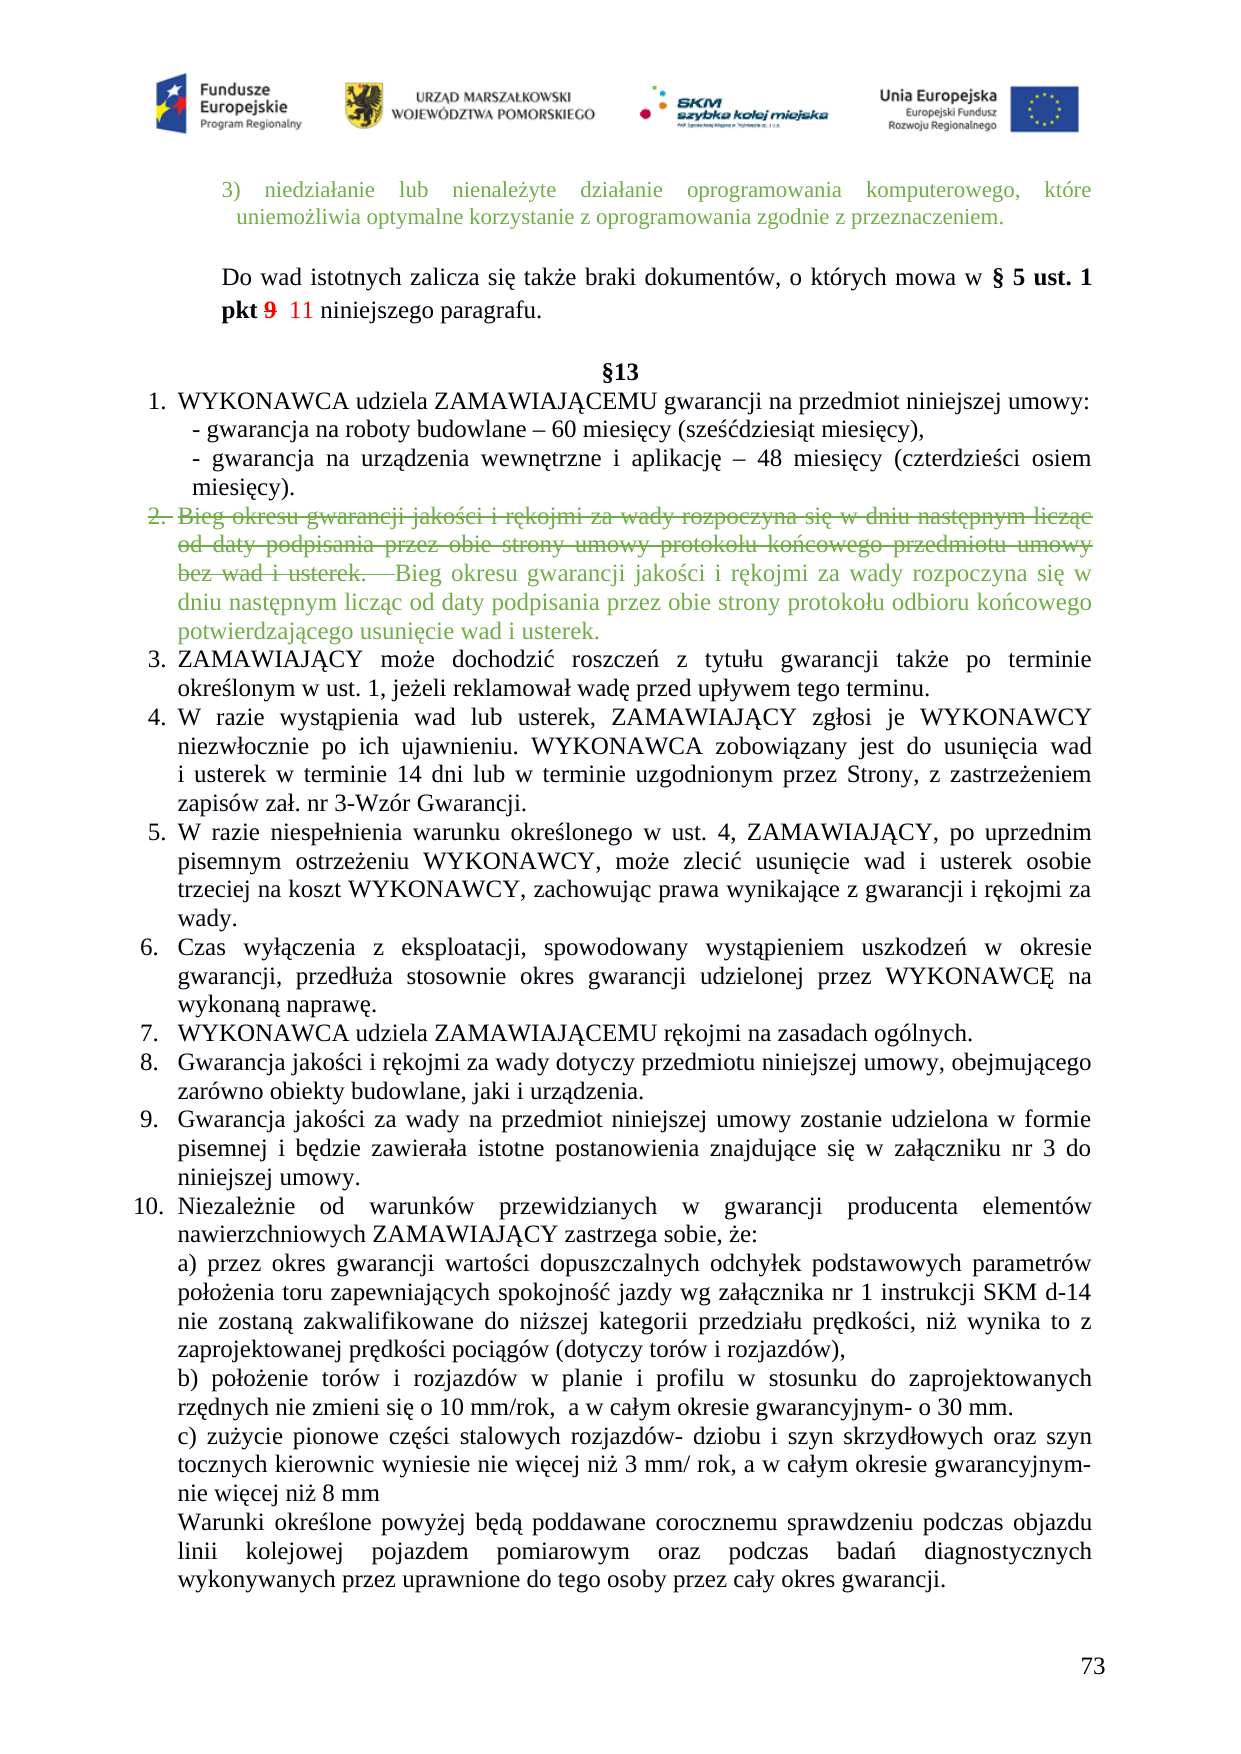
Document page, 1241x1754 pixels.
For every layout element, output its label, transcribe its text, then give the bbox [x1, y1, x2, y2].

text a) przez okres gwarancji wartości dopuszczalnych odchyłek podstawowych parametrów położenia toru zapewniających spokojność jazdy wg załącznika nr 1 instrukcji SKM d-14 nie zostaną zakwalifikowane do niższej kategorii przedziału prędkości, niż wynika to z zaprojektowanej prędkości pociągów (dotyczy torów i rozjazdów), [177, 1248, 1093, 1363]
list Niezależnie od warunków przewidzianych w gwarancji producenta elementów nawierzchniowych ZAMAWIAJĄCY zastrzega sobie, że: [133, 1191, 1093, 1248]
list Bieg okresu gwarancji jakości i rękojmi za wady rozpoczyna się w dniu następnym licząc od daty podpisania przez obie strony umowy protokołu końcowego przedmiotu umowy bez wad i usterek. Bieg okresu gwarancji jakości i rękojmi za wady rozpoczyna się w dniu następnym licząc od daty podpisania przez obie strony protokołu odbioru końcowego potwierdzającego usunięcie wad i usterek. [148, 501, 1093, 644]
text - gwarancja na urządzenia wewnętrzne i aplikację – 48 miesięcy (czterdzieści osiem miesięcy). [192, 443, 1093, 501]
list WYKONAWCA udziela ZAMAWIAJĄCEMU rękojmi na zasadach ogólnych. [140, 1018, 1093, 1047]
list Gwarancja jakości za wady na przedmiot niniejszej umowy zostanie udzielona w formie pisemnej i będzie zawierała istotne postanowienia znajdujące się w załączniku nr 3 do niniejszej umowy. [140, 1104, 1093, 1191]
picture [147, 73, 1093, 148]
text c) zużycie pionowe części stalowych rozjazdów- dziobu i szyn skrzydłowych oraz szyn tocznych kierownic wyniesie nie więcej niż 3 mm/ rok, a w całym okresie gwarancyjnym- nie więcej niż 8 mm [177, 1421, 1093, 1507]
list W razie wystąpienia wad lub usterek, ZAMAWIAJĄCY zgłosi je WYKONAWCY niezwłocznie po ich ujawnieniu. WYKONAWCA zobowiązany jest do usunięcia wad i usterek w terminie 14 dni lub w terminie uzgodnionym przez Strony, z zastrzeżeniem zapisów zał. nr 3-Wzór Gwarancji. [148, 702, 1093, 817]
text §13 [148, 357, 1093, 386]
text Do wad istotnych zalicza się także braki dokumentów, o których mowa w § 5 ust. 1 pkt 9 11 niniejszego paragrafu. [221, 262, 1093, 324]
list ZAMAWIAJĄCY może dochodzić roszczeń z tytułu gwarancji także po terminie określonym w ust. 1, jeżeli reklamował wadę przed upływem tego terminu. [148, 644, 1093, 702]
text b) położenie torów i rozjazdów w planie i profilu w stosunku do zaprojektowanych rzędnych nie zmieni się o 10 mm/rok, a w całym okresie gwarancyjnym- o 30 mm. [177, 1363, 1093, 1421]
list WYKONAWCA udziela ZAMAWIAJĄCEMU gwarancji na przedmiot niniejszej umowy: [148, 386, 1093, 414]
list Gwarancja jakości i rękojmi za wady dotyczy przedmiotu niniejszej umowy, obejmującego zarówno obiekty budowlane, jaki i urządzenia. [140, 1047, 1093, 1104]
list Czas wyłączenia z eksploatacji, spowodowany wystąpieniem uszkodzeń w okresie gwarancji, przedłuża stosownie okres gwarancji udzielonej przez WYKONAWCĘ na wykonaną naprawę. [140, 932, 1093, 1018]
text 3) niedziałanie lub nienależyte działanie oprogramowania komputerowego, które uniemożliwia optymalne korzystanie z oprogramowania zgodnie z przeznaczeniem. [221, 176, 1093, 229]
list W razie niespełnienia warunku określonego w ust. 4, ZAMAWIAJĄCY, po uprzednim pisemnym ostrzeżeniu WYKONAWCY, może zlecić usunięcie wad i usterek osobie trzeciej na koszt WYKONAWCY, zachowując prawa wynikające z gwarancji i rękojmi za wady. [148, 817, 1093, 932]
text Warunki określone powyżej będą poddawane corocznemu sprawdzeniu podczas objazdu linii kolejowej pojazdem pomiarowym oraz podczas badań diagnostycznych wykonywanych przez uprawnione do tego osoby przez cały okres gwarancji. [177, 1507, 1093, 1593]
text - gwarancja na roboty budowlane – 60 miesięcy (sześćdziesiąt miesięcy), [192, 414, 1093, 443]
